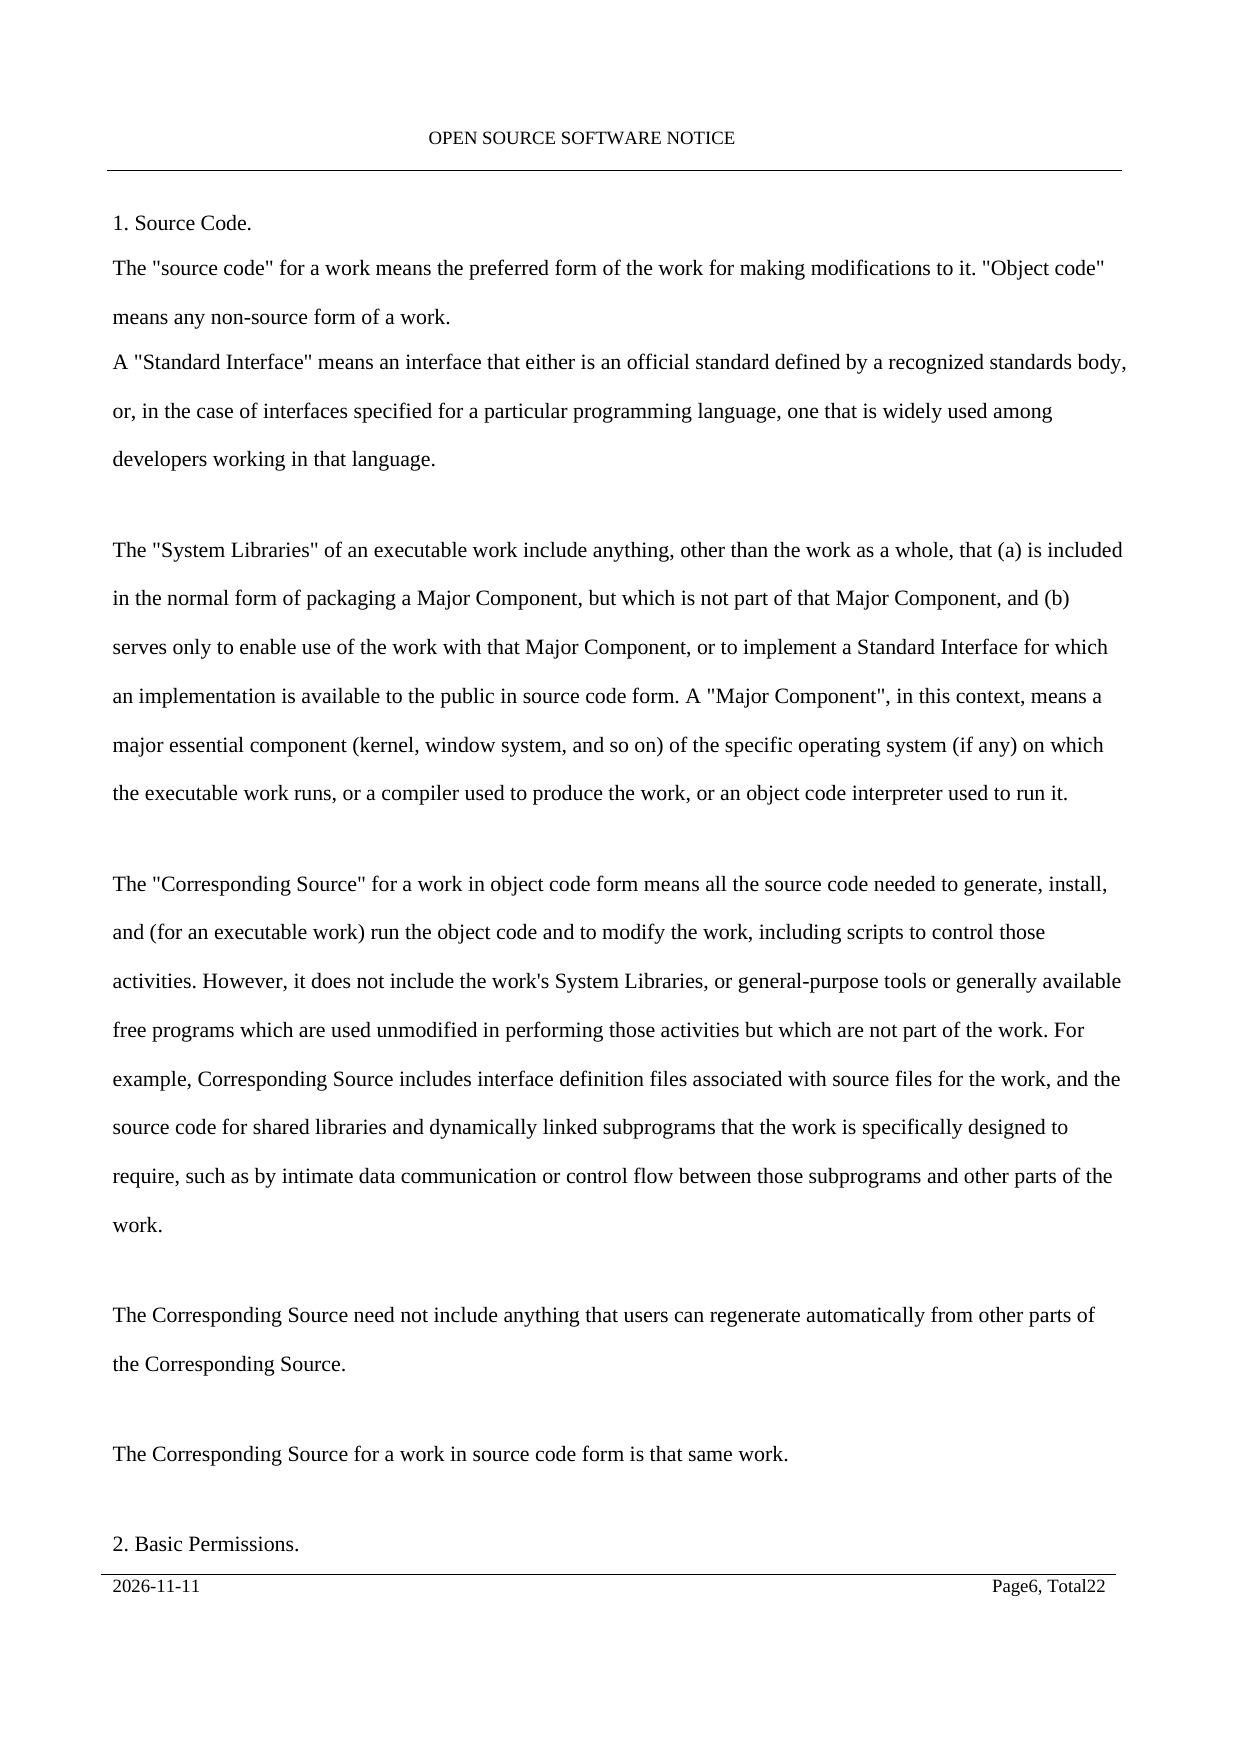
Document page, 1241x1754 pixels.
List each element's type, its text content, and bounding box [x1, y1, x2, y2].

text The "Corresponding Source" for a work in object code form means all the source code needed to generate, install, and (for an executable work) run the object code and to modify the work, including scripts to control those activities. However, it does not include the work's System Libraries, or general-purpose tools or generally available free programs which are used unmodified in performing those activities but which are not part of the work. For example, Corresponding Source includes interface definition files associated with source files for the work, and the source code for shared libraries and dynamically linked subprograms that the work is specifically designed to require, such as by intimate data communication or control flow between those subprograms and other parts of the work. [112, 867, 1128, 1241]
text The Corresponding Source for a work in source code form is that same work. [112, 1437, 1128, 1470]
text The Corresponding Source need not include anything that users can regenerate automatically from other parts of the Corresponding Source. [112, 1298, 1128, 1380]
text 1. Source Code. [112, 206, 1128, 239]
text A "Standard Interface" means an interface that either is an official standard defined by a recognized standards body, or, in the case of interfaces specified for a particular programming language, one that is widely used among developers working in that language. [112, 345, 1128, 475]
text 2. Basic Permissions. [112, 1528, 1128, 1560]
text The "source code" for a work means the preferred form of the work for making modifications to it. "Object code" means any non-source form of a work. [112, 251, 1128, 333]
text The "System Libraries" of an executable work include anything, other than the work as a whole, that (a) is included in the normal form of packaging a Major Component, but which is not part of that Major Component, and (b) serves only to enable use of the work with that Major Component, or to implement a Standard Interface for which an implementation is available to the public in source code form. A "Major Component", in this context, means a major essential component (kernel, window system, and so on) of the specific operating system (if any) on which the executable work runs, or a compiler used to produce the work, or an object code interpreter used to run it. [112, 533, 1128, 809]
